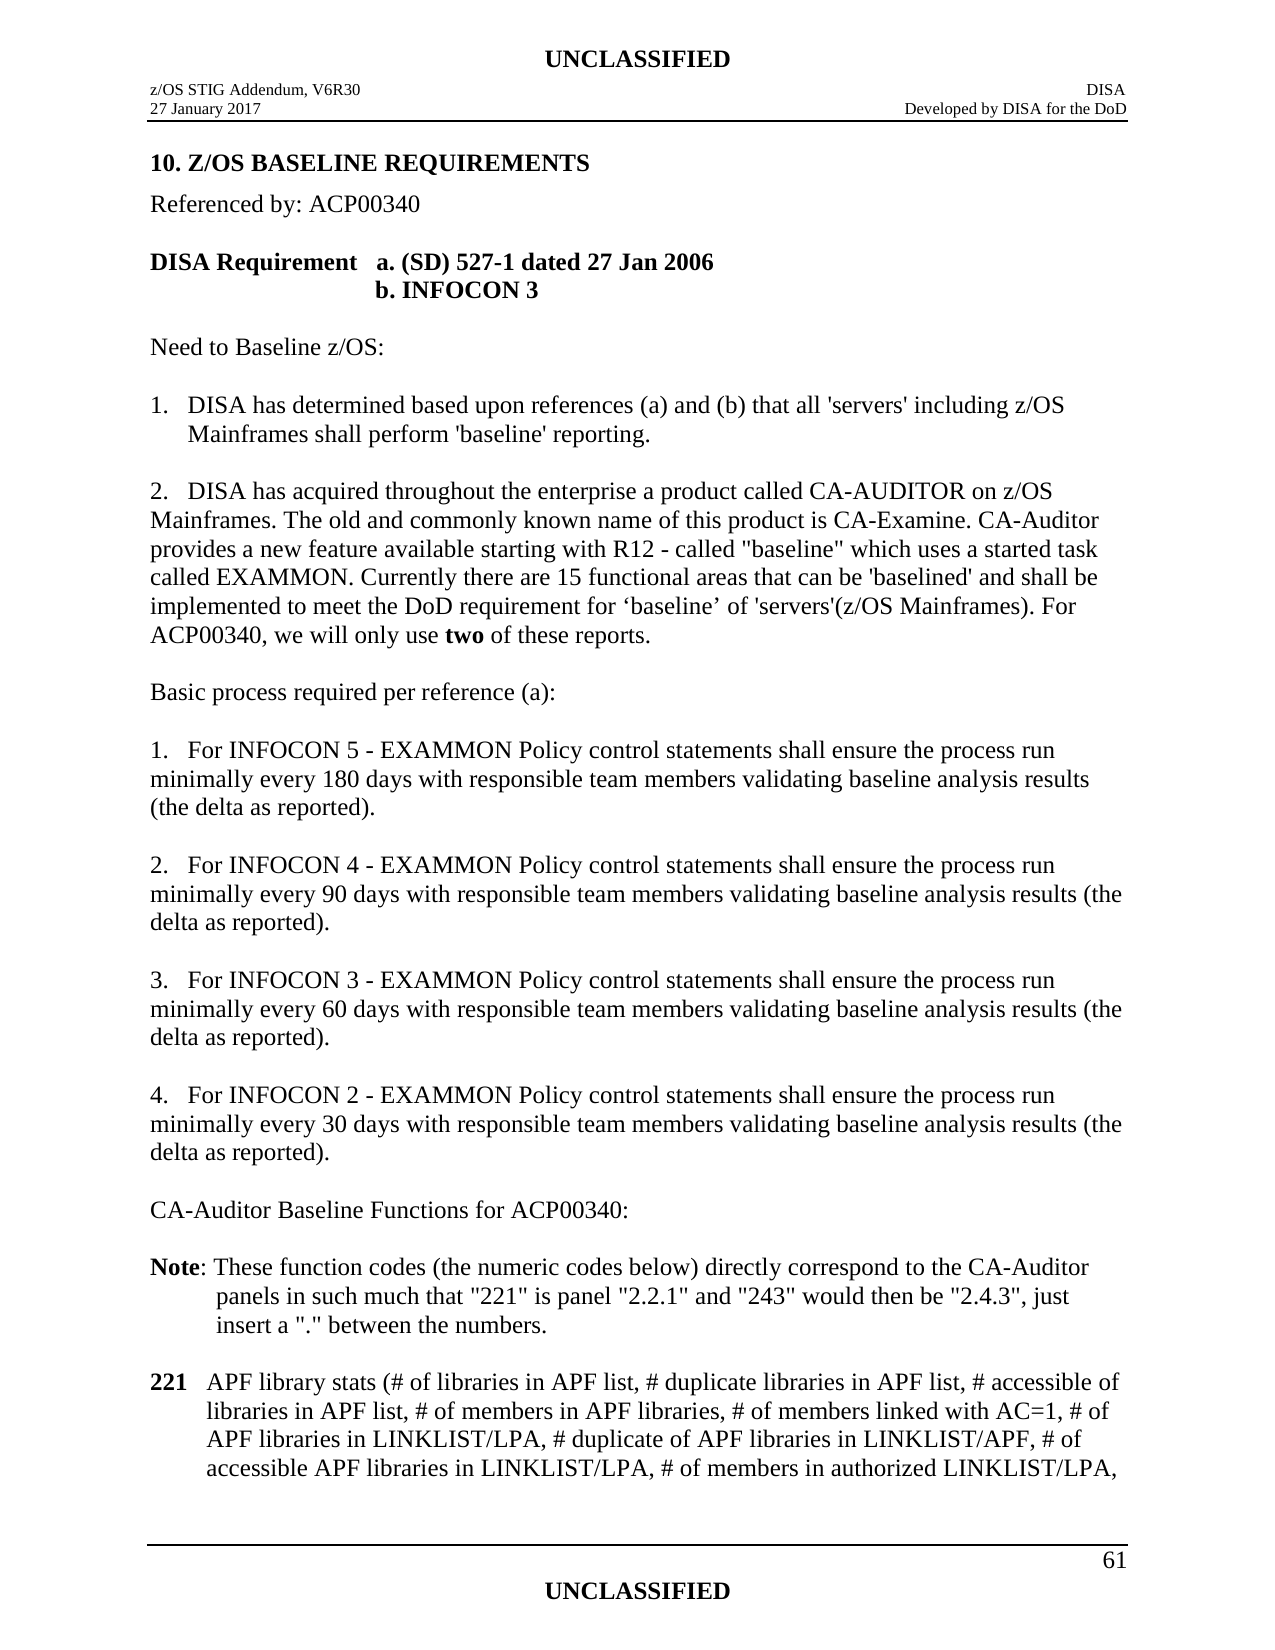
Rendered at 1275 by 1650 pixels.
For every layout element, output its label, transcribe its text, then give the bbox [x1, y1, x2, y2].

text Basic process required per reference (a): [150, 677, 1142, 706]
text 3. For INFOCON 3 - EXAMMON Policy control statements shall ensure the process run minimally every 60 days with responsible team members validating baseline analysis results (the delta as reported). [150, 965, 1126, 1051]
text 2. DISA has acquired throughout the enterprise a product called CA-AUDITOR on z/OS Mainframes. The old and commonly known name of this product is CA-Examine. CA-Auditor provides a new feature available starting with R12 - called "baseline" which uses a started task called EXAMMON. Currently there are 15 functional areas that can be 'baselined' and shall be implemented to meet the DoD requirement for ‘baseline’ of 'servers'(z/OS Mainframes). For ACP00340, we will only use two of these reports. [150, 476, 1103, 649]
text Need to Baseline z/OS: [150, 332, 1142, 361]
text Referenced by: ACP00340 [150, 189, 1142, 217]
text 1. For INFOCON 5 - EXAMMON Policy control statements shall ensure the process run minimally every 180 days with responsible team members validating baseline analysis results (the delta as reported). [150, 735, 1093, 821]
text 10. Z/OS BASELINE REQUIREMENTS [150, 148, 1142, 177]
text 2. For INFOCON 4 - EXAMMON Policy control statements shall ensure the process run minimally every 90 days with responsible team members validating baseline analysis results (the delta as reported). [150, 850, 1126, 936]
text CA-Auditor Baseline Functions for ACP00340: [150, 1195, 1142, 1224]
text 4. For INFOCON 2 - EXAMMON Policy control statements shall ensure the process run minimally every 30 days with responsible team members validating baseline analysis results (the delta as reported). [150, 1080, 1126, 1166]
text Note: These function codes (the numeric codes below) directly correspond to the CA-Auditor panels in such much that "221" is panel "2.2.1" and "243" would then be "2.4.3", just insert a "." between the numbers. [150, 1252, 1093, 1339]
text 61 [135, 1545, 1127, 1573]
text 221 APF library stats (# of libraries in APF list, # duplicate libraries in APF list, # accessible of libraries in APF list, # of members in APF libraries, # of members linked with AC=1, # of APF libraries in LINKLIST/LPA, # duplicate of APF libraries in LINKLIST/APF, # of accessible APF libraries in LINKLIST/LPA, # of members in authorized LINKLIST/LPA, [150, 1368, 1124, 1482]
text DISA Requirement a. (SD) 527-1 dated 27 Jan 2006 b. INFOCON 3 [150, 247, 718, 304]
text 1. DISA has determined based upon references (a) and (b) that all 'servers' including z/OS Mainframes shall perform 'baseline' reporting. [150, 390, 1068, 447]
